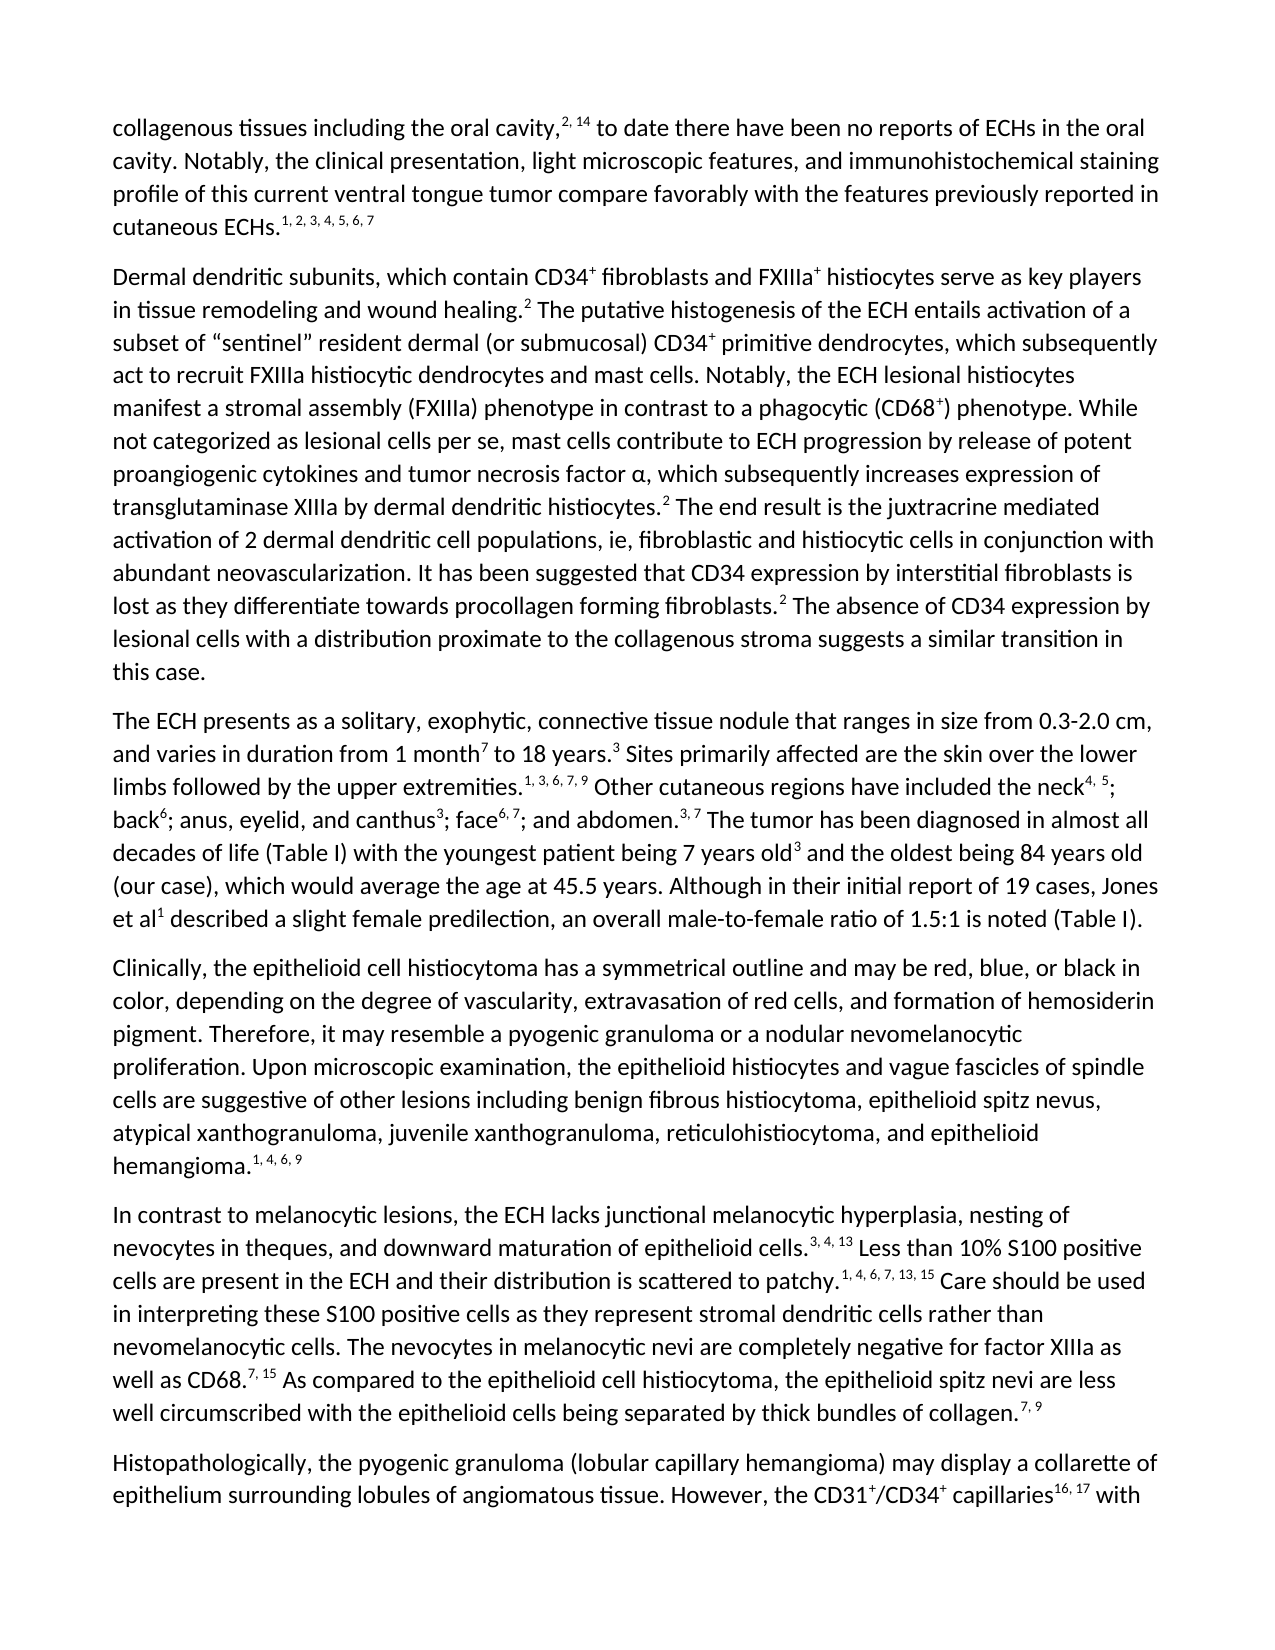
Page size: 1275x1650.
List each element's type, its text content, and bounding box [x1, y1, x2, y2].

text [112, 1447, 1162, 1510]
text Clinically, the epithelioid cell histiocytoma has a symmetrical outline and may be red, blue, or black in color, depending on the degree of vascularity, extravasation of red cells, and formation of hemosiderin pigment. Therefore, it may resemble a pyogenic granuloma or a nodular nevomelanocytic proliferation. Upon microscopic examination, the epithelioid histiocytes and vague fascicles of spindle cells are suggestive of other lesions including benign fibrous histiocytoma, epithelioid spitz nevus, atypical xanthogranuloma, juvenile xanthogranuloma, reticulohistiocytoma, and epithelioid hemangioma.1, 4, 6, 9 [112, 952, 1162, 1181]
text The ECH presents as a solitary, exophytic, connective tissue nodule that ranges in size from 0.3-2.0 cm, and varies in duration from 1 month7 to 18 years.3 Sites primarily affected are the skin over the lower limbs followed by the upper extremities.1, 3, 6, 7, 9 Other cutaneous regions have included the neck4, 5; back6; anus, eyelid, and canthus3; face6, 7; and abdomen.3, 7 The tumor has been diagnosed in almost all decades of life (Table I) with the youngest patient being 7 years old3 and the oldest being 84 years old (our case), which would average the age at 45.5 years. Although in their initial report of 19 cases, Jones et al1 described a slight female predilection, an overall male-to-female ratio of 1.5:1 is noted (Table I). [112, 705, 1162, 933]
text Dermal dendritic subunits, which contain CD34+ fibroblasts and FXIIIa+ histiocytes serve as key players in tissue remodeling and wound healing.2 The putative histogenesis of the ECH entails activation of a subset of “sentinel” resident dermal (or submucosal) CD34+ primitive dendrocytes, which subsequently act to recruit FXIIIa histiocytic dendrocytes and mast cells. Notably, the ECH lesional histiocytes manifest a stromal assembly (FXIIIa) phenotype in contrast to a phagocytic (CD68+) phenotype. While not categorized as lesional cells per se, mast cells contribute to ECH progression by release of potent proangiogenic cytokines and tumor necrosis factor α, which subsequently increases expression of transglutaminase XIIIa by dermal dendritic histiocytes.2 The end result is the juxtracrine mediated activation of 2 dermal dendritic cell populations, ie, fibroblastic and histiocytic cells in conjunction with abundant neovascularization. It has been suggested that CD34 expression by interstitial fibroblasts is lost as they differentiate towards procollagen forming fibroblasts.2 The absence of CD34 expression by lesional cells with a distribution proximate to the collagenous stroma suggests a similar transition in this case. [112, 261, 1162, 686]
text In contrast to melanocytic lesions, the ECH lacks junctional melanocytic hyperplasia, nesting of nevocytes in theques, and downward maturation of epithelioid cells.3, 4, 13 Less than 10% S100 positive cells are present in the ECH and their distribution is scattered to patchy.1, 4, 6, 7, 13, 15 Care should be used in interpreting these S100 positive cells as they represent stromal dendritic cells rather than nevomelanocytic cells. The nevocytes in melanocytic nevi are completely negative for factor XIIIa as well as CD68.7, 15 As compared to the epithelioid cell histiocytoma, the epithelioid spitz nevi are less well circumscribed with the epithelioid cells being separated by thick bundles of collagen.7, 9 [112, 1199, 1162, 1428]
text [112, 112, 1162, 242]
